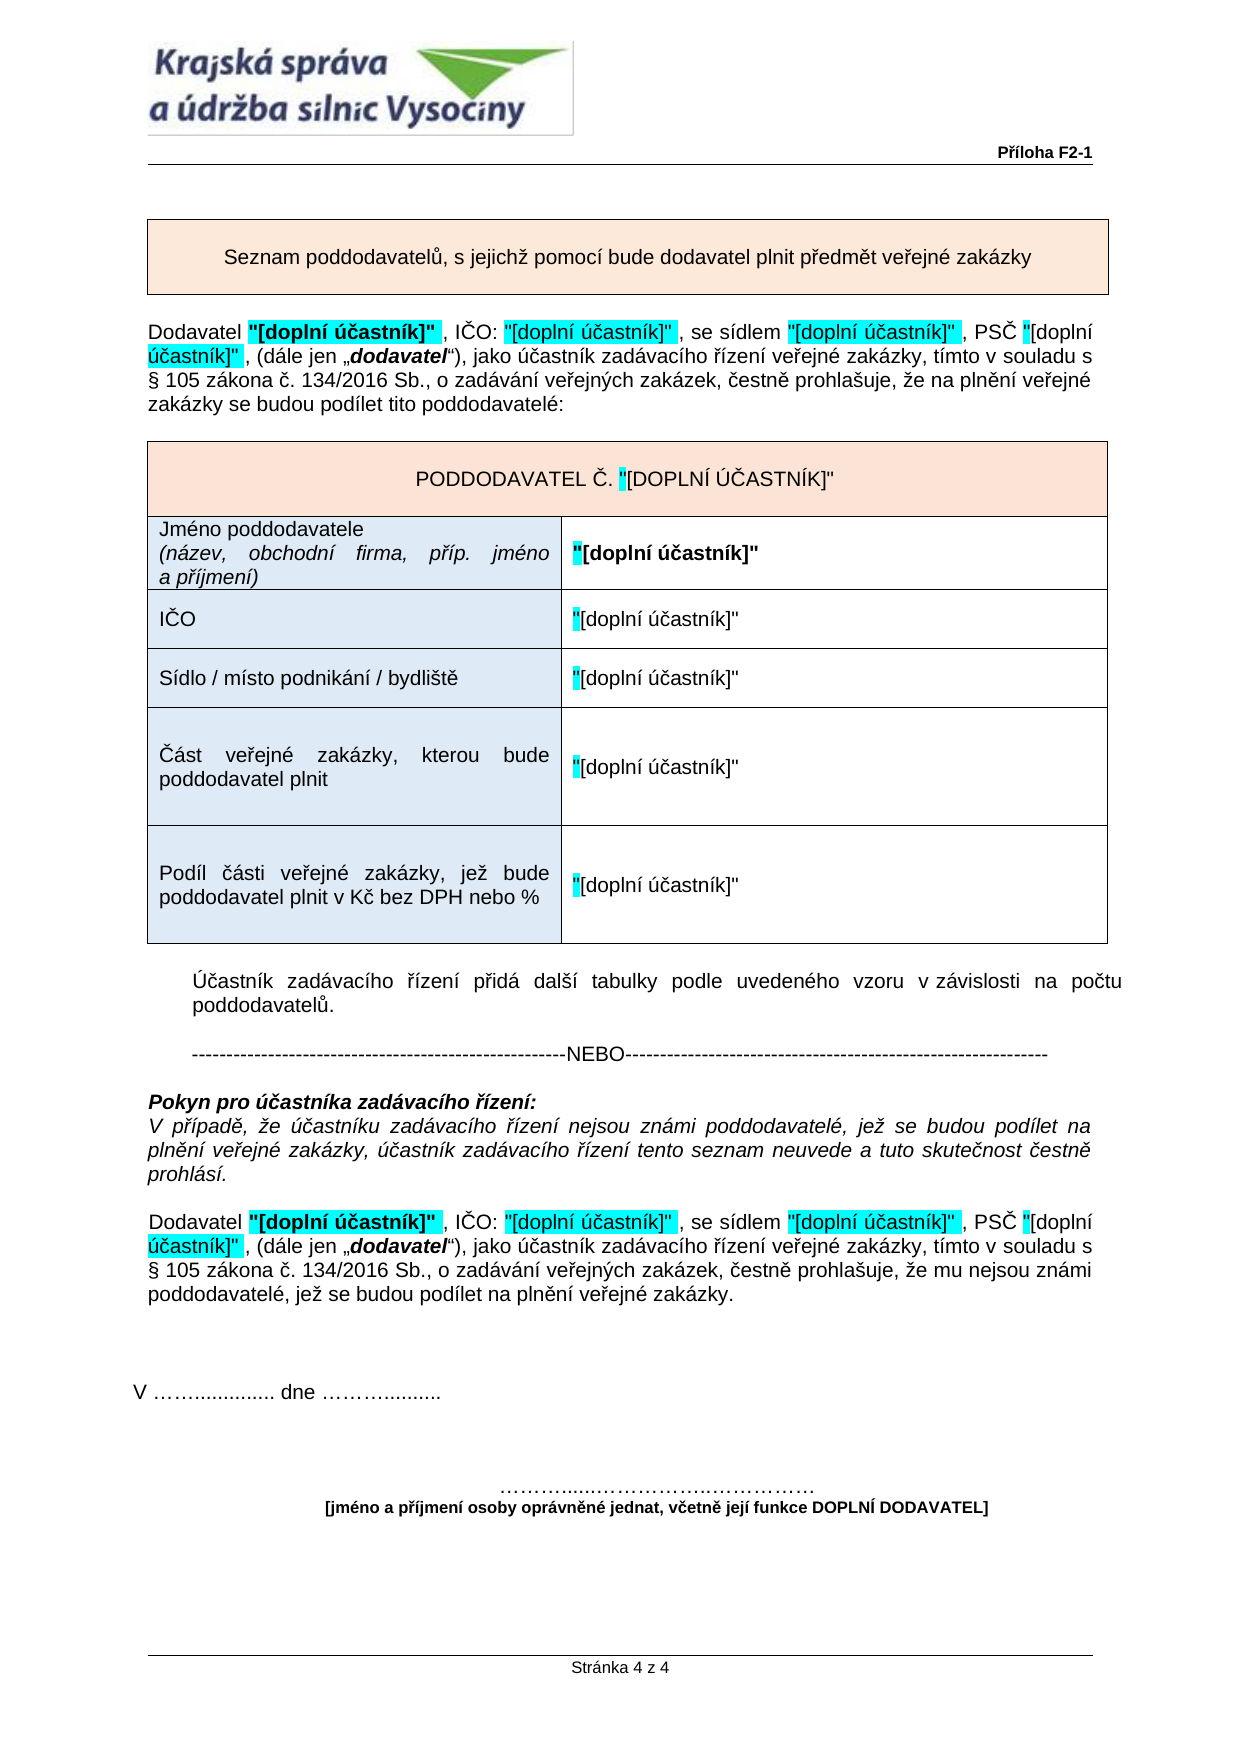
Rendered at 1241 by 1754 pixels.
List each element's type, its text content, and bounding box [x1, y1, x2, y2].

table_cell Podíl části veřejné zakázky, jež bude poddodavatel plnit v Kč bez DPH nebo % [148, 826, 561, 943]
table_cell [562, 649, 1107, 707]
table_cell [562, 517, 1107, 589]
table_cell [562, 826, 1107, 943]
text [jméno a příjmení osoby oprávněné jednat, včetně její funkce DOPLNÍ DODAVATEL] [221, 1498, 1093, 1517]
table_cell IČO [148, 590, 561, 648]
table_header Seznam poddodavatelů, s jejichž pomocí bude dodavatel plnit předmět veřejné zakázky [148, 220, 1108, 294]
picture [147, 41, 574, 137]
text Dodavatel , IČO: , se sídlem , PSČ , (dále jen „dodavatel“), jako účastník zadávacího řízení veřejné zakázky, tímto v souladu s § 105 zákona č. 134/2016 Sb., o zadávání veřejných zakázek, čestně prohlašuje, že mu nejsou známi poddodavatelé, jež se budou podílet na plnění veřejné zakázky. [148, 1210, 1093, 1306]
text ------------------------------------------------------NEBO------------------------------------------------------------- [148, 1042, 1093, 1066]
table_cell Část veřejné zakázky, kterou bude poddodavatel plnit [148, 708, 561, 825]
text Dodavatel , IČO: , se sídlem , PSČ , (dále jen „dodavatel“), jako účastník zadávacího řízení veřejné zakázky, tímto v souladu s § 105 zákona č. 134/2016 Sb., o zadávání veřejných zakázek, čestně prohlašuje, že na plnění veřejné zakázky se budou podílet tito poddodavatelé: [148, 320, 1093, 416]
text Pokyn pro účastníka zadávacího řízení: [148, 1090, 1093, 1114]
table_header PODDODAVATEL Č. [148, 442, 1107, 516]
table_cell [562, 590, 1107, 648]
text V …….............. dne ……….......... [133, 1380, 1122, 1404]
table_cell Jméno poddodavatele (název, obchodní firma, příp. jméno a příjmení) [148, 517, 561, 589]
list Účastník zadávacího řízení přidá další tabulky podle uvedeného vzoru v závislosti na počtu poddodavatelů. [192, 969, 1122, 1017]
text ………......……………..…………… [221, 1474, 1093, 1498]
table_cell Sídlo / místo podnikání / bydliště [148, 649, 561, 707]
table_cell [562, 708, 1107, 825]
text V případě, že účastníku zadávacího řízení nejsou známi poddodavatelé, jež se budou podílet na plnění veřejné zakázky, účastník zadávacího řízení tento seznam neuvede a tuto skutečnost čestně prohlásí. [148, 1114, 1093, 1186]
